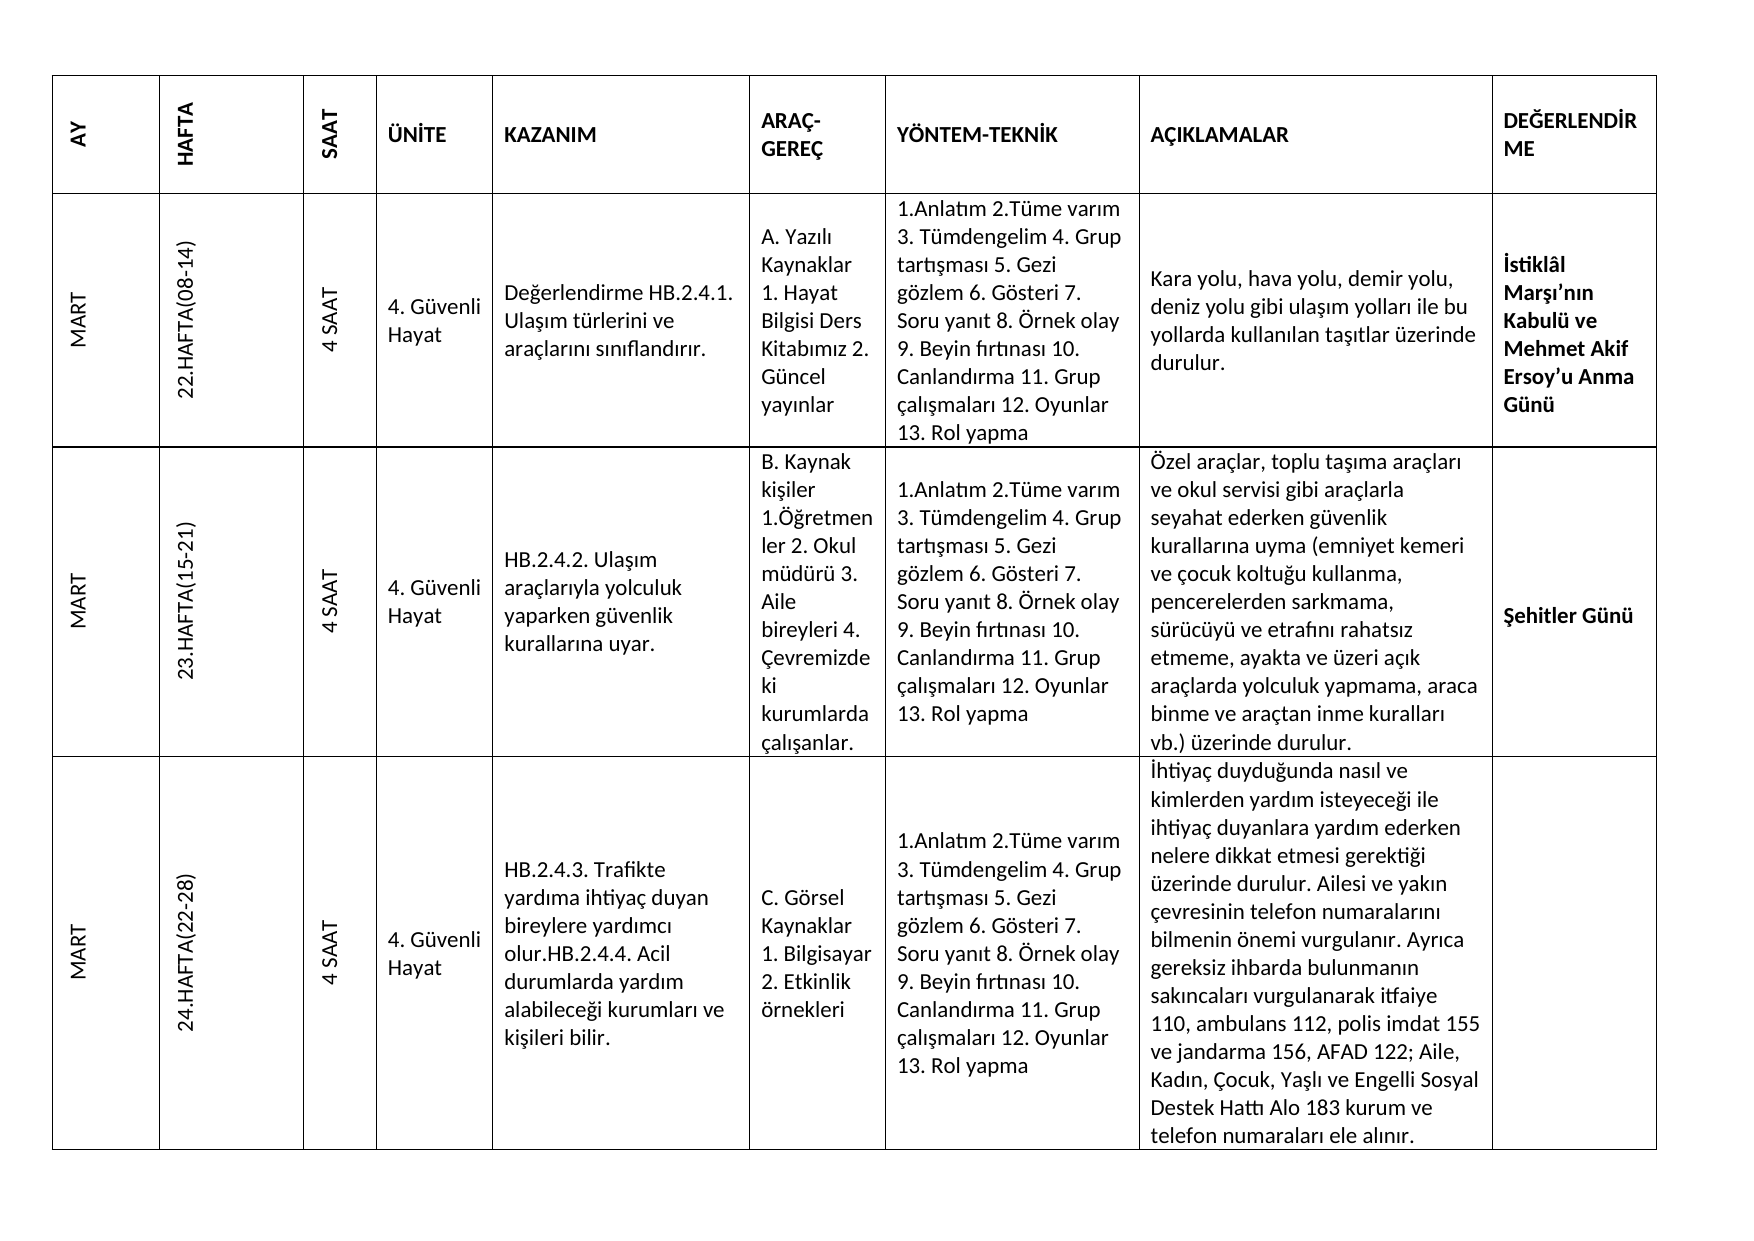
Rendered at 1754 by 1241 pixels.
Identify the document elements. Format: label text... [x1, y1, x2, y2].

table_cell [886, 194, 1139, 446]
table_cell İhtiyaç duyduğunda nasıl ve kimlerden yardım isteyeceği ile ihtiyaç duyanlara yardım ederken nelere dikkat etmesi gerektiği üzerinde durulur. Ailesi ve yakın çevresinin telefon numaralarını bilmenin önemi vurgulanır. Ayrıca gereksiz ihbarda bulunmanın sakıncaları vurgulanarak itfaiye 110, ambulans 112, polis imdat 155 ve jandarma 156, AFAD 122; Aile, Kadın, Çocuk, Yaşlı ve Engelli Sosyal Destek Hattı Alo 183 kurum ve telefon numaraları ele alınır. [1140, 757, 1492, 1149]
table_cell 4 SAAT [304, 448, 376, 756]
table_cell 22.HAFTA(08-14) [160, 194, 303, 446]
table_cell Değerlendirme HB.2.4.1. Ulaşım türlerini ve araçlarını sınıflandırır. [493, 194, 749, 446]
table_cell 24.HAFTA(22-28) [160, 757, 303, 1149]
table_cell Şehitler Günü [1493, 448, 1656, 756]
table_header AY [53, 76, 159, 193]
table_header HAFTA [160, 76, 303, 193]
table_header DEĞERLENDİRME [1493, 76, 1656, 193]
table_header ARAÇ-GEREÇ [750, 76, 885, 193]
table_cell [886, 757, 1139, 1149]
table_header KAZANIM [493, 76, 749, 193]
table_header YÖNTEM-TEKNİK [886, 76, 1139, 193]
table_cell HB.2.4.2. Ulaşım araçlarıyla yolculuk yaparken güvenlik kurallarına uyar. [493, 448, 749, 756]
table_cell MART [53, 448, 159, 756]
table_cell [1493, 757, 1656, 1149]
table_cell A. Yazılı Kaynaklar 1. Hayat Bilgisi Ders Kitabımız 2. Güncel yayınlar [750, 194, 885, 446]
table_cell 23.HAFTA(15-21) [160, 448, 303, 756]
table_cell MART [53, 757, 159, 1149]
table_cell 4. Güvenli Hayat [377, 448, 492, 756]
table_cell 4. Güvenli Hayat [377, 194, 492, 446]
table_header ÜNİTE [377, 76, 492, 193]
table_cell İstiklâl Marşı’nın Kabulü ve Mehmet Akif Ersoy’u Anma Günü [1493, 194, 1656, 446]
table_cell 4. Güvenli Hayat [377, 757, 492, 1149]
table_cell 4 SAAT [304, 194, 376, 446]
table_cell C. Görsel Kaynaklar 1. Bilgisayar 2. Etkinlik örnekleri [750, 757, 885, 1149]
table_cell Kara yolu, hava yolu, demir yolu, deniz yolu gibi ulaşım yolları ile bu yollarda kullanılan taşıtlar üzerinde durulur. [1140, 194, 1492, 446]
table_cell MART [53, 194, 159, 446]
table_cell Özel araçlar, toplu taşıma araçları ve okul servisi gibi araçlarla seyahat ederken güvenlik kurallarına uyma (emniyet kemeri ve çocuk koltuğu kullanma, pencerelerden sarkmama, sürücüyü ve etrafını rahatsız etmeme, ayakta ve üzeri açık araçlarda yolculuk yapmama, araca binme ve araçtan inme kuralları vb.) üzerinde durulur. [1140, 448, 1492, 756]
table_cell B. Kaynak kişiler 1.Öğretmenler 2. Okul müdürü 3. Aile bireyleri 4. Çevremizdeki kurumlarda çalışanlar. [750, 448, 885, 756]
table_header AÇIKLAMALAR [1140, 76, 1492, 193]
table_cell 4 SAAT [304, 757, 376, 1149]
table_cell HB.2.4.3. Trafikte yardıma ihtiyaç duyan bireylere yardımcı olur.HB.2.4.4. Acil durumlarda yardım alabileceği kurumları ve kişileri bilir. [493, 757, 749, 1149]
table_header SAAT [304, 76, 376, 193]
